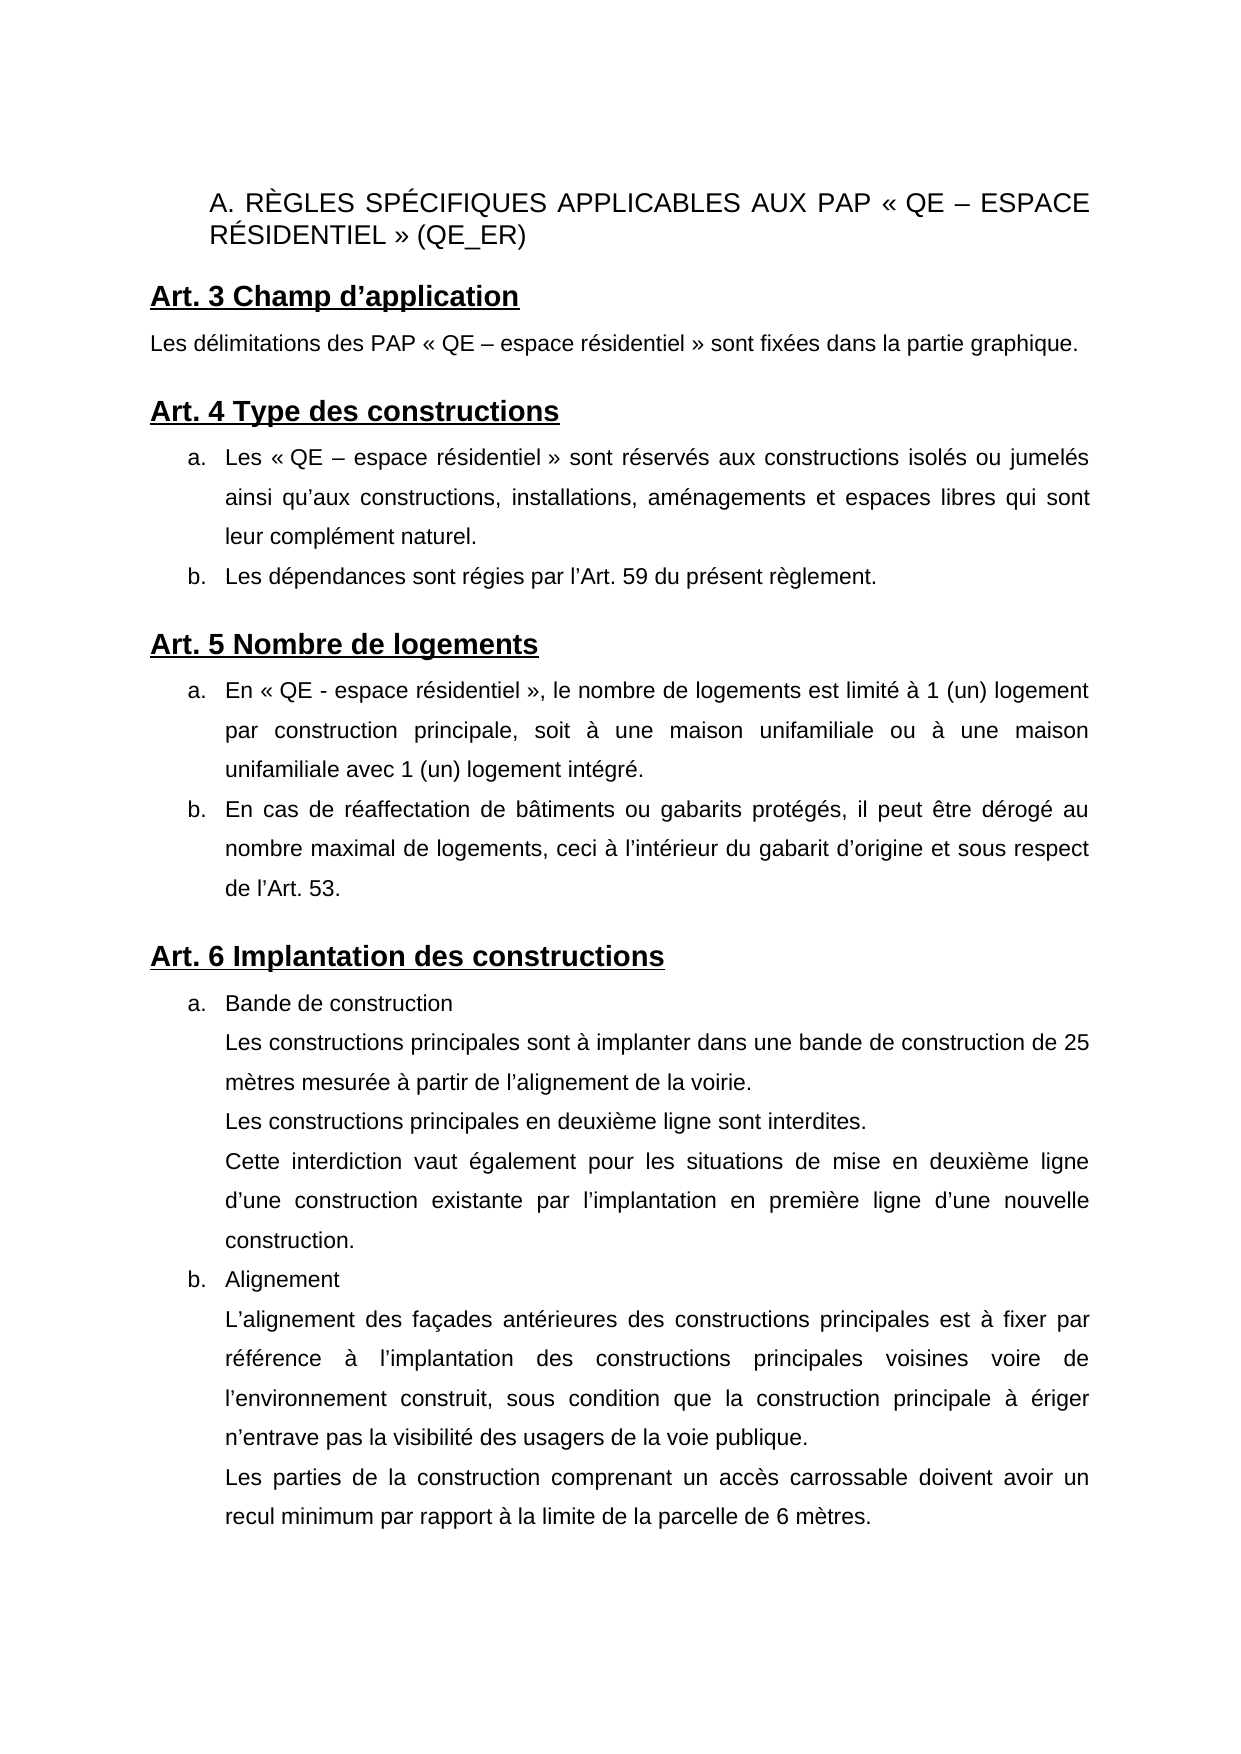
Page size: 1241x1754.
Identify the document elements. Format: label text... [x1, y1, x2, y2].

text Les constructions principales en deuxième ligne sont interdites. [225, 1108, 1090, 1134]
list Alignement [187, 1266, 1090, 1292]
list En « QE - espace résidentiel », le nombre de logements est limité à 1 (un) logement par construction principale, soit à une maison unifamiliale ou à une maison unifamiliale avec 1 (un) logement intégré. [187, 677, 1090, 783]
list Bande de construction [187, 990, 1090, 1016]
list Les « QE – espace résidentiel » sont réservés aux constructions isolés ou jumelés ainsi qu’aux constructions, installations, aménagements et espaces libres qui sont leur complément naturel. [187, 444, 1090, 549]
list En cas de réaffectation de bâtiments ou gabarits protégés, il peut être dérogé au nombre maximal de logements, ceci à l’intérieur du gabarit d’origine et sous respect de l’Art. 53. [187, 796, 1090, 901]
list Les dépendances sont régies par l’Art. 59 du présent règlement. [187, 563, 1090, 589]
text Les constructions principales sont à implanter dans une bande de construction de 25 mètres mesurée à partir de l’alignement de la voirie. [225, 1029, 1090, 1095]
text Cette interdiction vaut également pour les situations de mise en deuxième ligne d’une construction existante par l’implantation en première ligne d’une nouvelle construction. [225, 1148, 1090, 1253]
subtitle Art. 3 Champ d’application [150, 279, 1090, 313]
text L’alignement des façades antérieures des constructions principales est à fixer par référence à l’implantation des constructions principales voisines voire de l’environnement construit, sous condition que la construction principale à ériger n’entrave pas la visibilité des usagers de la voie publique. [225, 1306, 1090, 1450]
subtitle Art. 6 Implantation des constructions [150, 939, 1090, 973]
text Les délimitations des PAP « QE – espace résidentiel » sont fixées dans la partie graphique. [150, 329, 1090, 356]
text Les parties de la construction comprenant un accès carrossable doivent avoir un recul minimum par rapport à la limite de la parcelle de 6 mètres. [225, 1463, 1090, 1529]
subtitle Art. 5 Nombre de logements [150, 627, 1090, 661]
subtitle Art. 4 Type des constructions [150, 394, 1090, 427]
title A. Règles spécifiques applicables aux PAP « QE – espace résidentiel » (QE_ER) [209, 187, 1090, 250]
